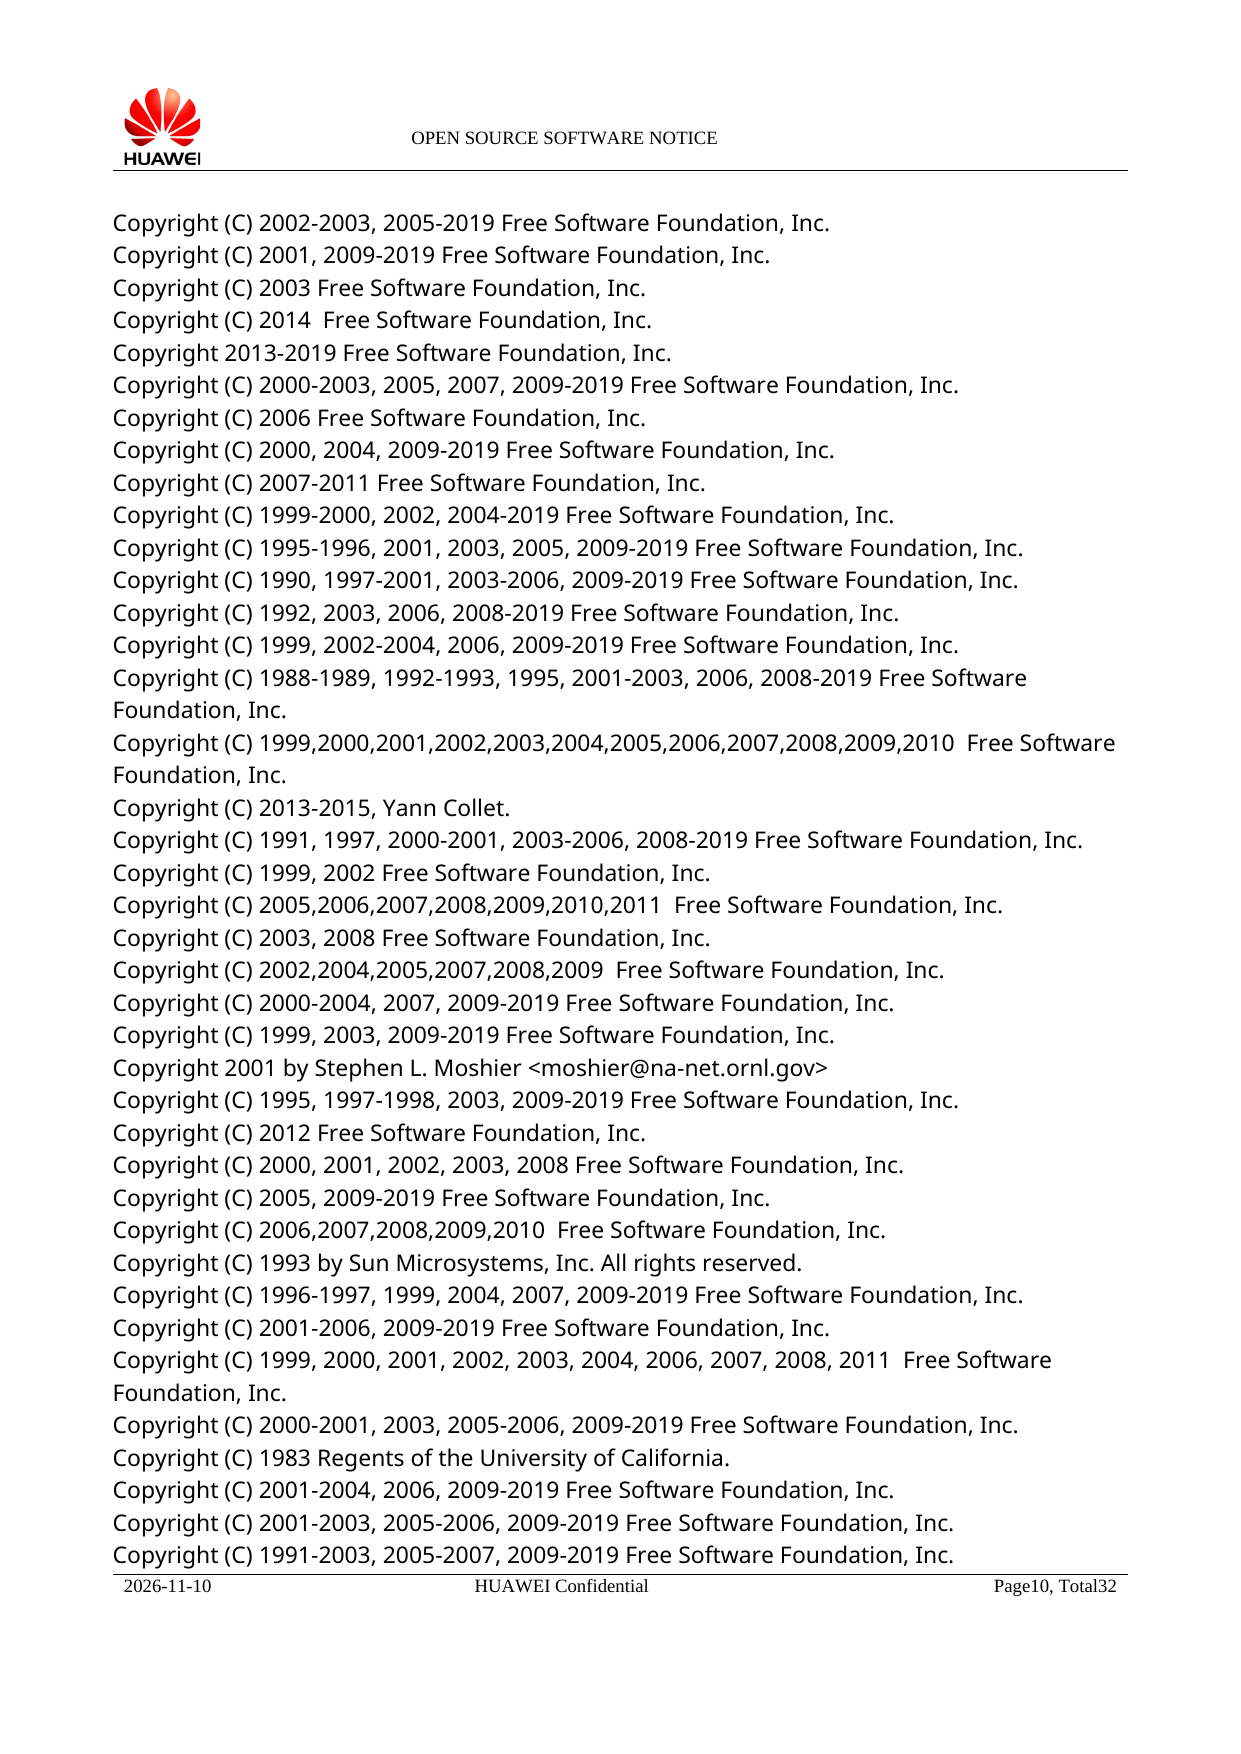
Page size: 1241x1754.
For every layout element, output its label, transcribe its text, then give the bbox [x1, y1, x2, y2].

picture [124, 88, 201, 165]
